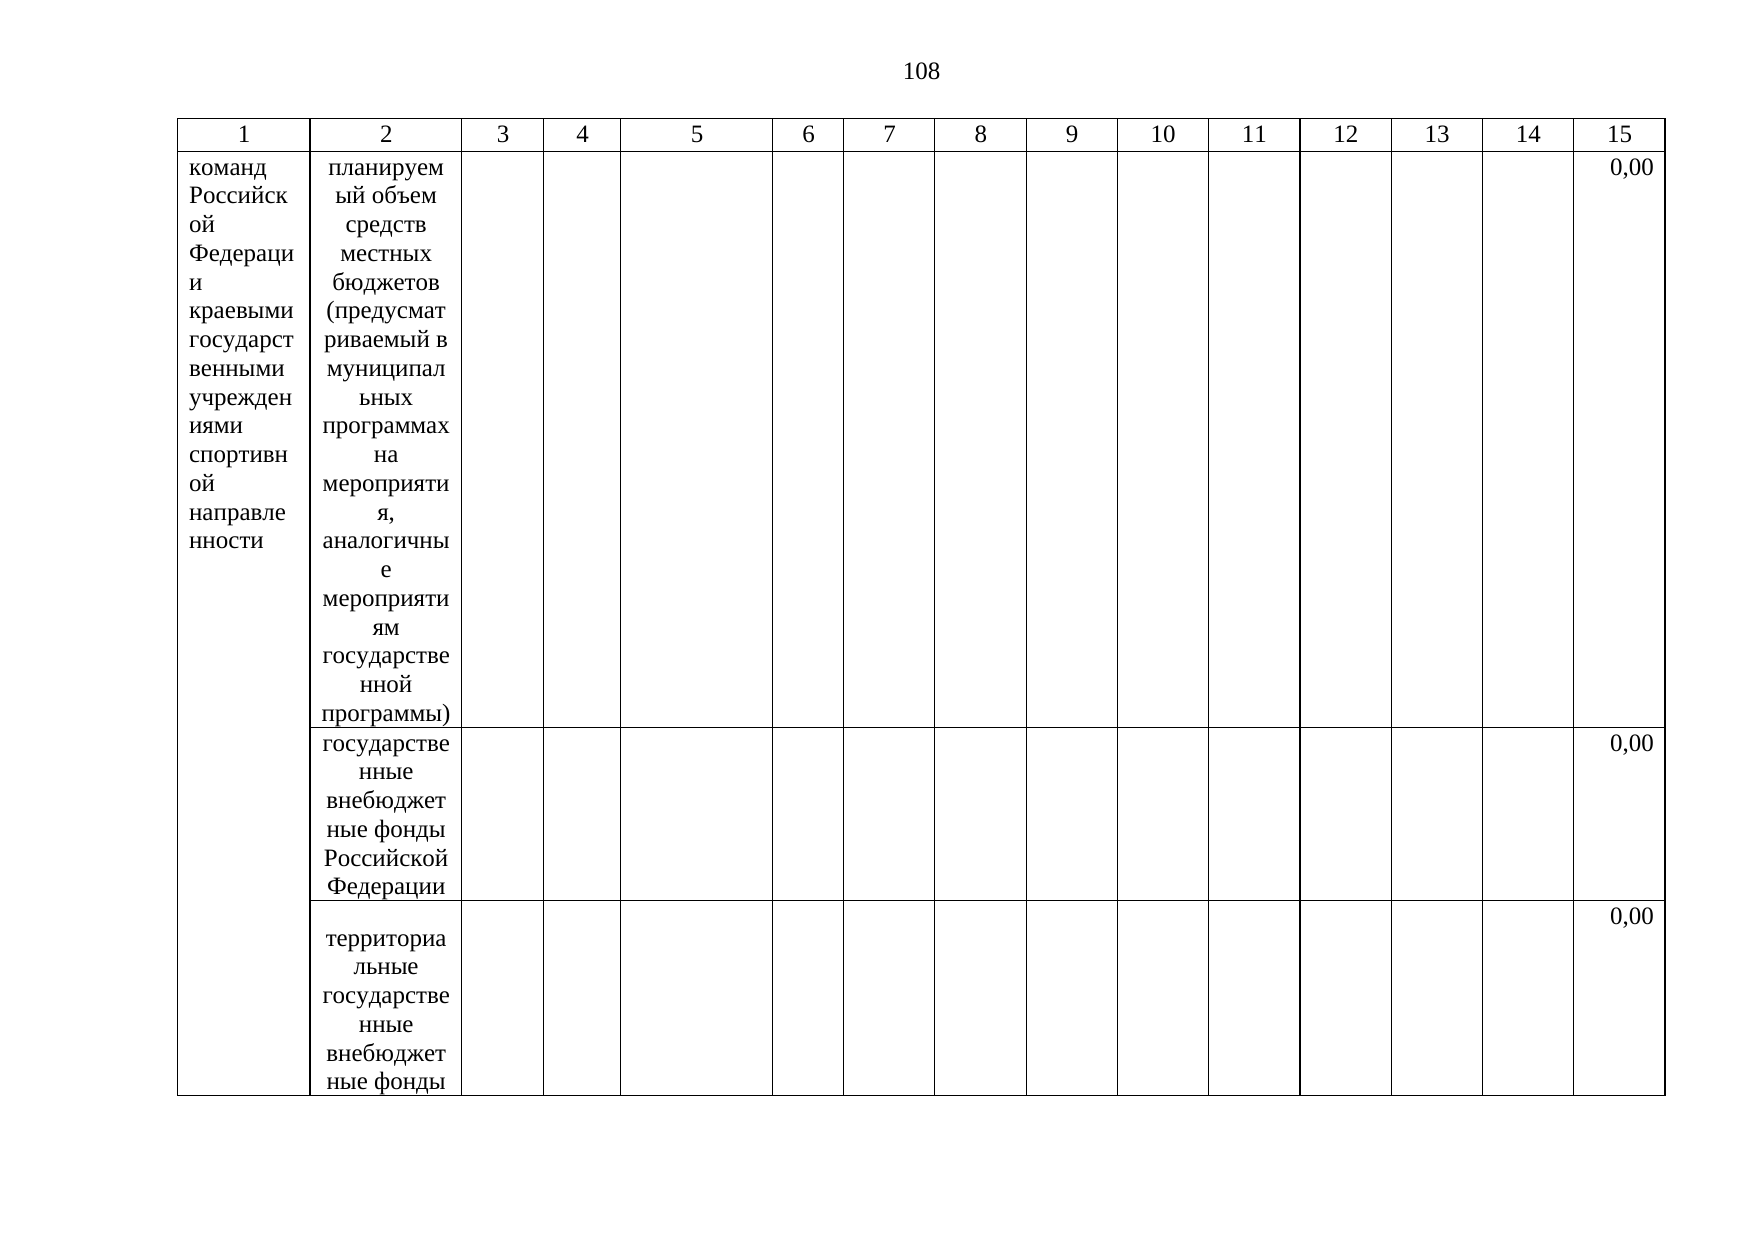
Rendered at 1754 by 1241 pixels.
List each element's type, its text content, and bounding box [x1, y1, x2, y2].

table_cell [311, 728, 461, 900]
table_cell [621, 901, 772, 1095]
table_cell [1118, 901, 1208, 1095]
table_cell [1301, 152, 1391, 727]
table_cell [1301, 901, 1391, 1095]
table_header 7 [844, 119, 934, 151]
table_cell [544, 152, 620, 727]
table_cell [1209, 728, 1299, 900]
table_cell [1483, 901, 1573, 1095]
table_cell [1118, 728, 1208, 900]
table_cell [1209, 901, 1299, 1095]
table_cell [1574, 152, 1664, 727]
table_header 4 [544, 119, 620, 151]
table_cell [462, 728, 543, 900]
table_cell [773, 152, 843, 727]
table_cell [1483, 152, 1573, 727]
table_header 10 [1118, 119, 1208, 151]
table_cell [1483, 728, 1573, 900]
table_header 15 [1574, 119, 1664, 151]
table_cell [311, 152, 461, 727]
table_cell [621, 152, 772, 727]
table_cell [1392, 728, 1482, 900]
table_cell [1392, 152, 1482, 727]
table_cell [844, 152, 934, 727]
table_header 3 [462, 119, 543, 151]
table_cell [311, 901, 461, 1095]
table_header 14 [1483, 119, 1573, 151]
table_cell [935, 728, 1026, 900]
table_header 1 [178, 119, 309, 151]
table_header 2 [311, 119, 461, 151]
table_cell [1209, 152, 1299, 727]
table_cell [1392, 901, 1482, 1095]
table_header 5 [621, 119, 772, 151]
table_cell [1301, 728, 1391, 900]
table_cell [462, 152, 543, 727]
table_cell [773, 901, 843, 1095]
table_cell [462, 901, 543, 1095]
table_header 6 [773, 119, 843, 151]
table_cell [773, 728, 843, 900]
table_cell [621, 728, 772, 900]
table_header 11 [1209, 119, 1299, 151]
table_header 12 [1301, 119, 1391, 151]
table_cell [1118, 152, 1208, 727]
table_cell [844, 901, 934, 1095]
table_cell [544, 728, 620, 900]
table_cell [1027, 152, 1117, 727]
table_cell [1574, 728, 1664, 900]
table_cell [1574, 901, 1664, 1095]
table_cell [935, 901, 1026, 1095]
table_header 13 [1392, 119, 1482, 151]
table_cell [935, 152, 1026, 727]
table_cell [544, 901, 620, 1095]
table_header 8 [935, 119, 1026, 151]
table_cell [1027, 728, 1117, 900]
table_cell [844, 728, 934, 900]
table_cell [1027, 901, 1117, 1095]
table_header 9 [1027, 119, 1117, 151]
